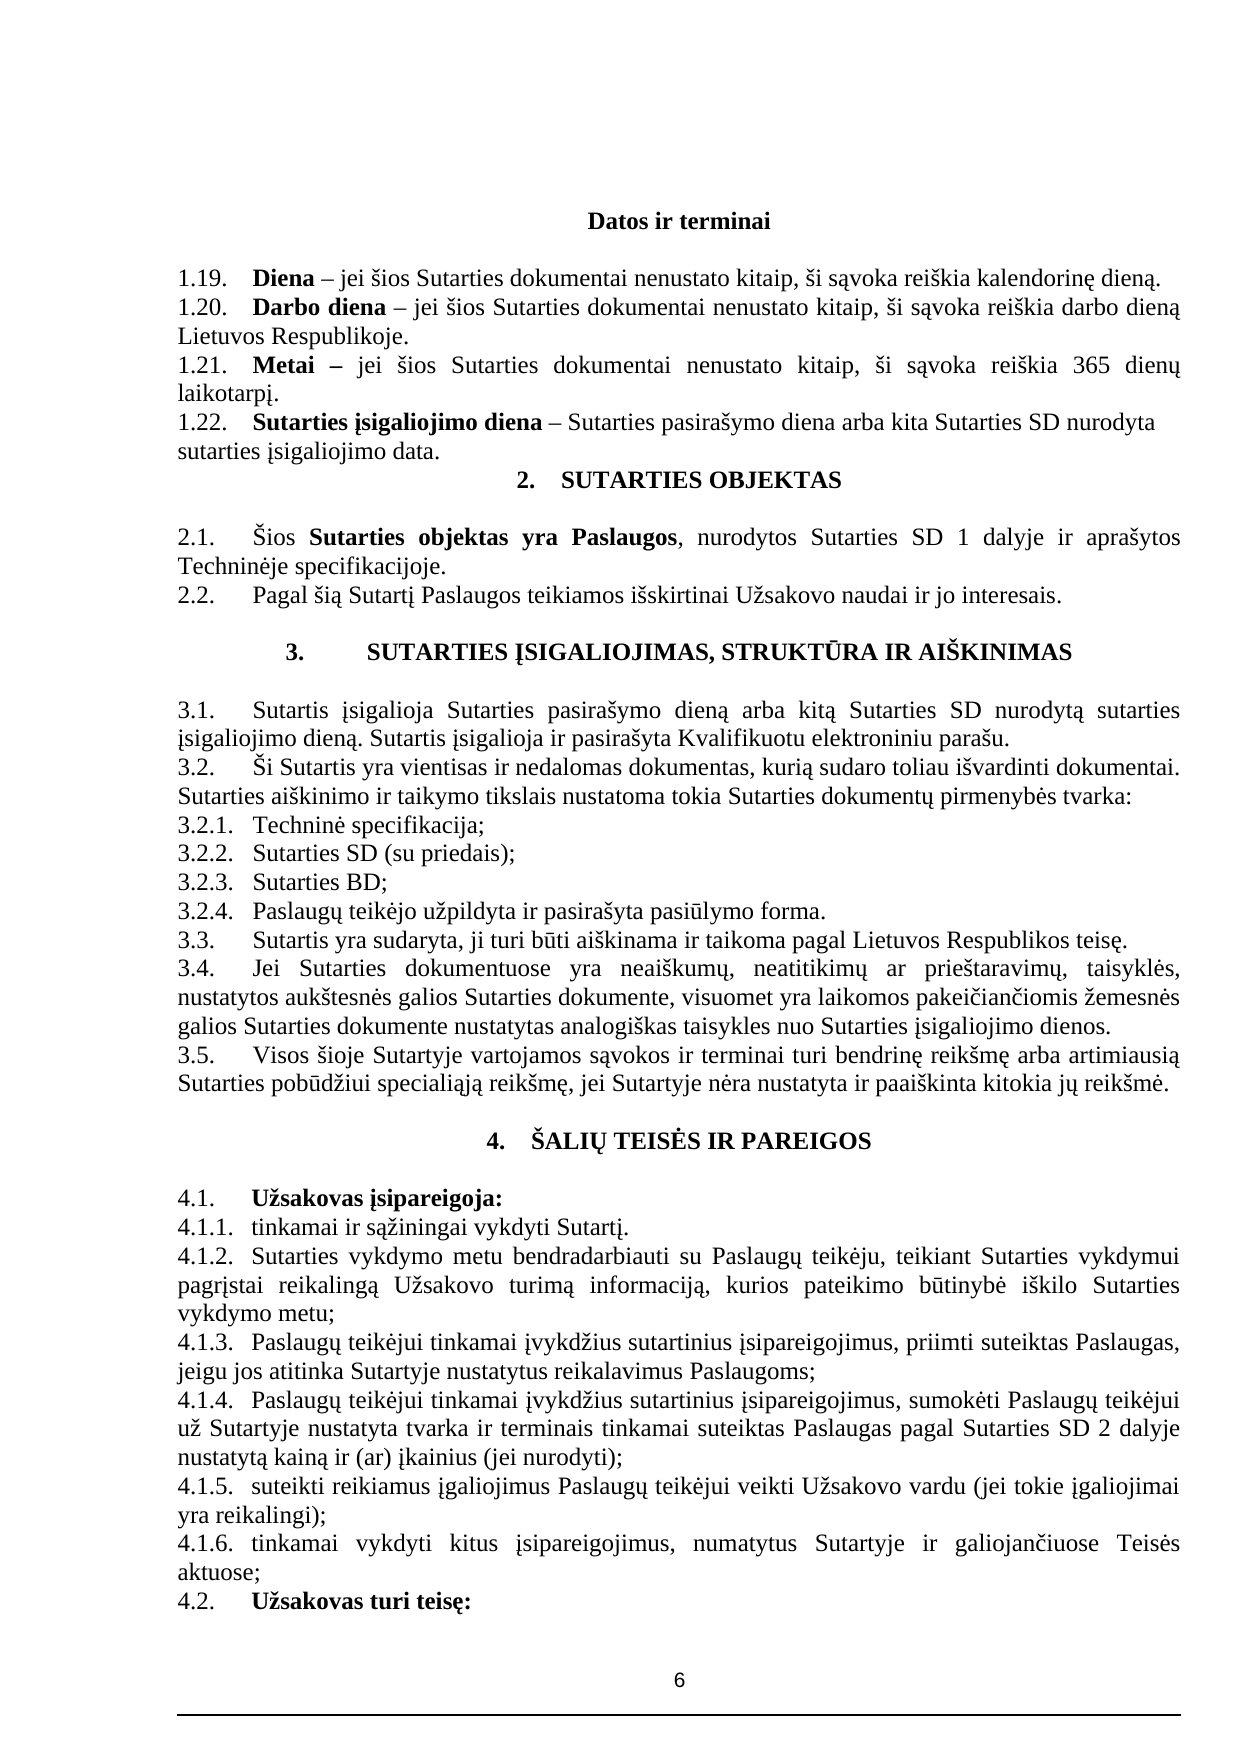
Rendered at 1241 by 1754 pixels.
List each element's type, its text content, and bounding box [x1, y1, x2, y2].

list Ši Sutartis yra vientisas ir nedalomas dokumentas, kurią sudaro toliau išvardinti dokumentai. Sutarties aiškinimo ir taikymo tikslais nustatoma tokia Sutarties dokumentų pirmenybės tvarka: [177, 752, 1181, 810]
list tinkamai vykdyti kitus įsipareigojimus, numatytus Sutartyje ir galiojančiuose Teisės aktuose; [177, 1528, 1181, 1586]
list Šios Sutarties objektas yra Paslaugos, nurodytos Sutarties SD 1 dalyje ir aprašytos Techninėje specifikacijoje. [177, 522, 1181, 580]
list Pagal šią Sutartį Paslaugos teikiamos išskirtinai Užsakovo naudai ir jo interesais. [177, 580, 1181, 608]
list Paslaugų teikėjui tinkamai įvykdžius sutartinius įsipareigojimus, sumokėti Paslaugų teikėjui už Sutartyje nustatyta tvarka ir terminais tinkamai suteiktas Paslaugas pagal Sutarties SD 2 dalyje nustatytą kainą ir (ar) įkainius (jei nurodyti); [177, 1385, 1181, 1471]
list Diena – jei šios Sutarties dokumentai nenustato kitaip, ši sąvoka reiškia kalendorinę dieną. [177, 263, 1181, 292]
list Sutarties BD; [177, 867, 1181, 896]
list Užsakovas turi teisę: [177, 1586, 1181, 1615]
list Sutarties SD (su priedais); [177, 838, 1181, 867]
list Sutarties įsigaliojimo diena – Sutarties pasirašymo diena arba kita Sutarties SD nurodyta sutarties įsigaliojimo data. [177, 407, 1181, 465]
list Techninė specifikacija; [177, 810, 1181, 838]
list ŠALIŲ TEISĖS IR PAREIGOS [177, 1126, 1181, 1155]
list Visos šioje Sutartyje vartojamos sąvokos ir terminai turi bendrinę reikšmę arba artimiausią Sutarties pobūdžiui specialiąją reikšmę, jei Sutartyje nėra nustatyta ir paaiškinta kitokia jų reikšmė. [177, 1040, 1181, 1097]
list Darbo diena – jei šios Sutarties dokumentai nenustato kitaip, ši sąvoka reiškia darbo dieną Lietuvos Respublikoje. [177, 292, 1181, 350]
list Paslaugų teikėjui tinkamai įvykdžius sutartinius įsipareigojimus, priimti suteiktas Paslaugas, jeigu jos atitinka Sutartyje nustatytus reikalavimus Paslaugoms; [177, 1327, 1181, 1385]
list Užsakovas įsipareigoja: [177, 1183, 1181, 1212]
list Metai – jei šios Sutarties dokumentai nenustato kitaip, ši sąvoka reiškia 365 dienų laikotarpį. [177, 350, 1181, 407]
list Sutartis yra sudaryta, ji turi būti aiškinama ir taikoma pagal Lietuvos Respublikos teisę. [177, 925, 1181, 953]
list Sutartis įsigalioja Sutarties pasirašymo dieną arba kitą Sutarties SD nurodytą sutarties įsigaliojimo dieną. Sutartis įsigalioja ir pasirašyta Kvalifikuotu elektroniniu parašu. [177, 695, 1181, 752]
list SUTARTIES OBJEKTAS [177, 465, 1181, 493]
list suteikti reikiamus įgaliojimus Paslaugų teikėjui veikti Užsakovo vardu (jei tokie įgaliojimai yra reikalingi); [177, 1471, 1181, 1528]
list Paslaugų teikėjo užpildyta ir pasirašyta pasiūlymo forma. [177, 896, 1181, 925]
list tinkamai ir sąžiningai vykdyti Sutartį. [177, 1212, 1181, 1241]
list Sutarties vykdymo metu bendradarbiauti su Paslaugų teikėju, teikiant Sutarties vykdymui pagrįstai reikalingą Užsakovo turimą informaciją, kurios pateikimo būtinybė iškilo Sutarties vykdymo metu; [177, 1241, 1181, 1327]
list SUTARTIES ĮSIGALIOJIMAS, STRUKTŪRA IR AIŠKINIMAS [177, 637, 1181, 666]
text Datos ir terminai [177, 206, 1181, 235]
list Jei Sutarties dokumentuose yra neaiškumų, neatitikimų ar prieštaravimų, taisyklės, nustatytos aukštesnės galios Sutarties dokumente, visuomet yra laikomos pakeičiančiomis žemesnės galios Sutarties dokumente nustatytas analogiškas taisykles nuo Sutarties įsigaliojimo dienos. [177, 953, 1181, 1040]
